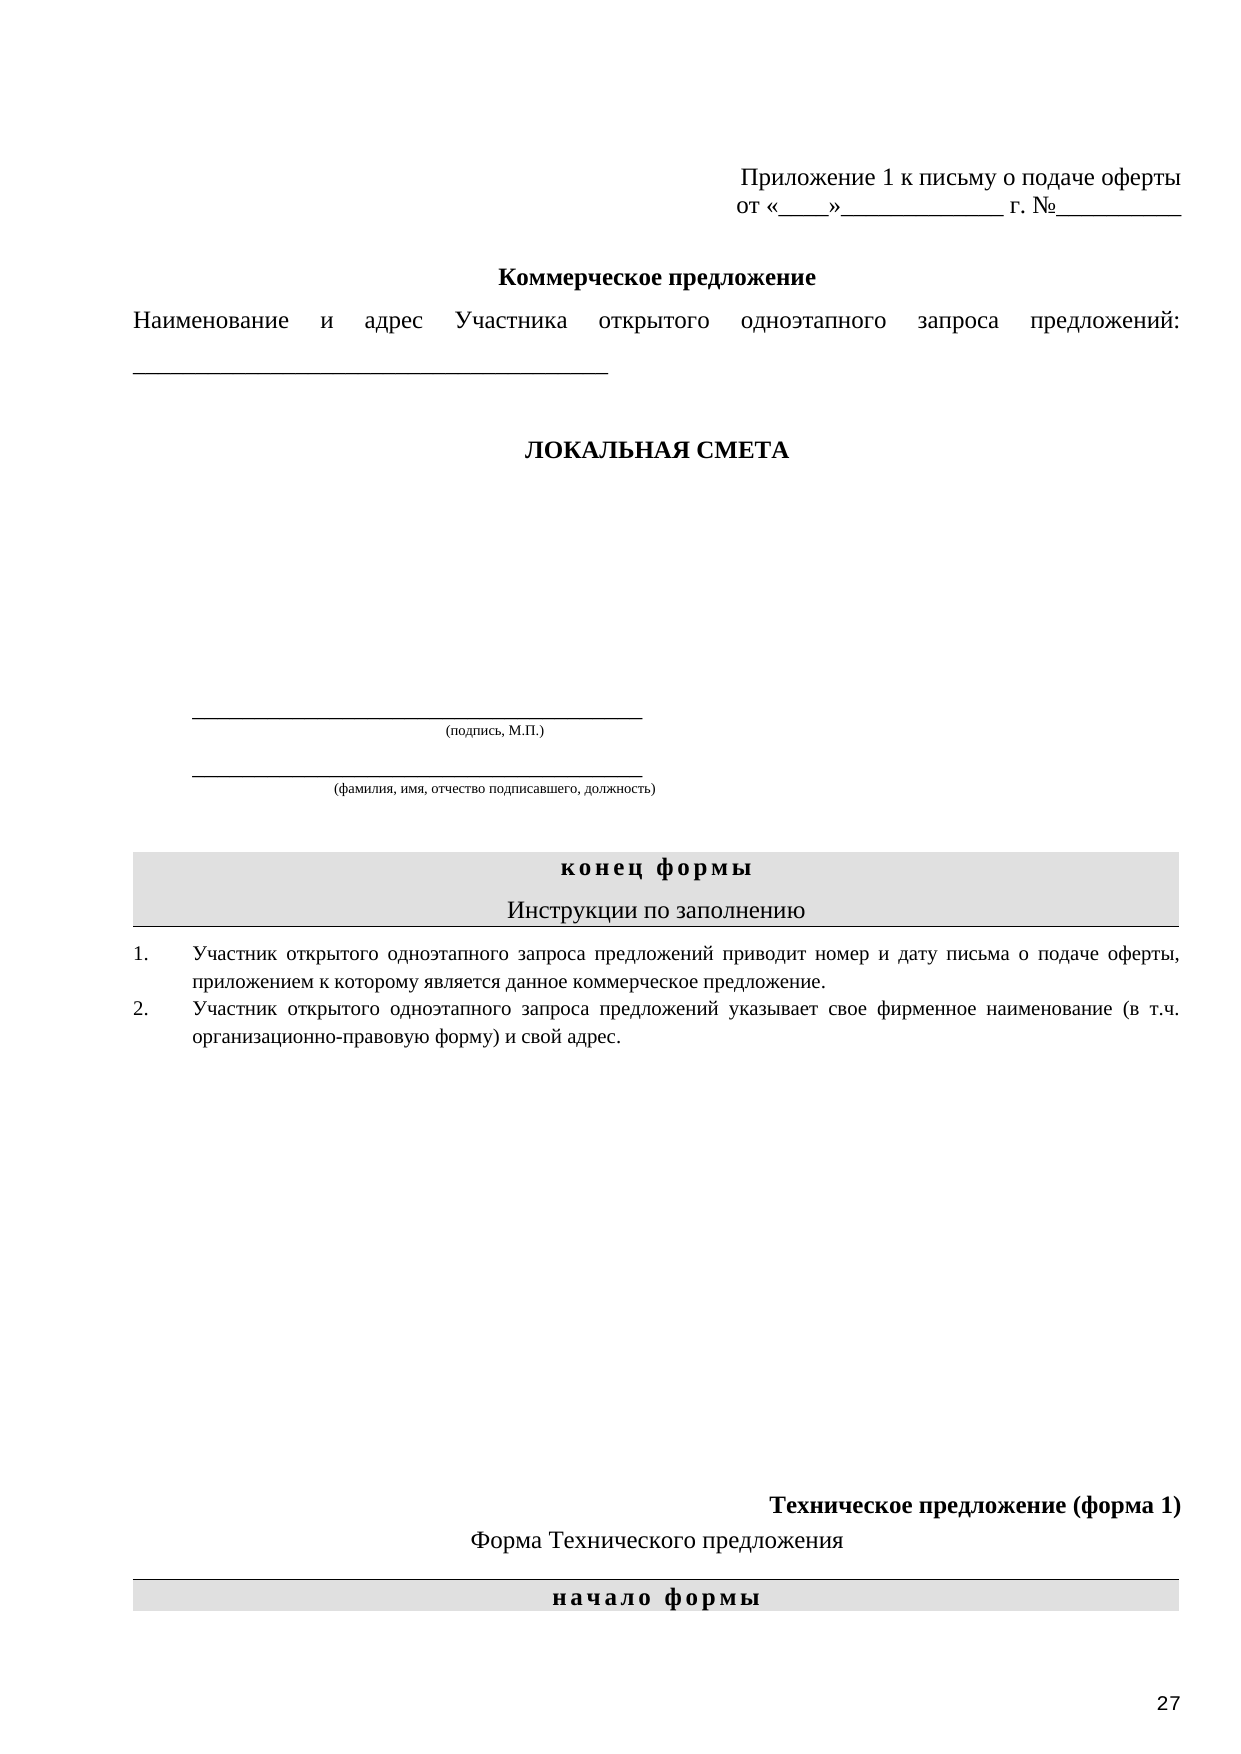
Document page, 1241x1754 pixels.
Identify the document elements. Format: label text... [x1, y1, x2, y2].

text ЛОКАЛЬНАЯ СМЕТА [133, 435, 1181, 463]
list Участник открытого одноэтапного запроса предложений приводит номер и дату письма о подаче оферты, приложением к которому является данное коммерческое предложение. [133, 941, 1181, 993]
text конец формы [133, 852, 1179, 880]
text ____________________________________ [133, 751, 1181, 780]
text Приложение 1 к письму о подаче оферты от «____»_____________ г. №__________ [133, 162, 1181, 219]
text Форма Технического предложения [133, 1526, 1181, 1554]
text Инструкции по заполнению [133, 895, 1179, 926]
list Участник открытого одноэтапного запроса предложений указывает свое фирменное наименование (в т.ч. организационно-правовую форму) и свой адрес. [133, 996, 1181, 1048]
text (подпись, М.П.) [133, 722, 797, 751]
text Наименование и адрес Участника открытого одноэтапного запроса предложений: ______________________________________ [133, 305, 1181, 377]
text (фамилия, имя, отчество подписавшего, должность) [133, 780, 797, 808]
text Техническое предложение (форма 2) [251, 1491, 1181, 1519]
text начало формы [133, 1580, 1179, 1611]
text Коммерческое предложение [133, 262, 1181, 291]
text ____________________________________ [133, 693, 1181, 722]
